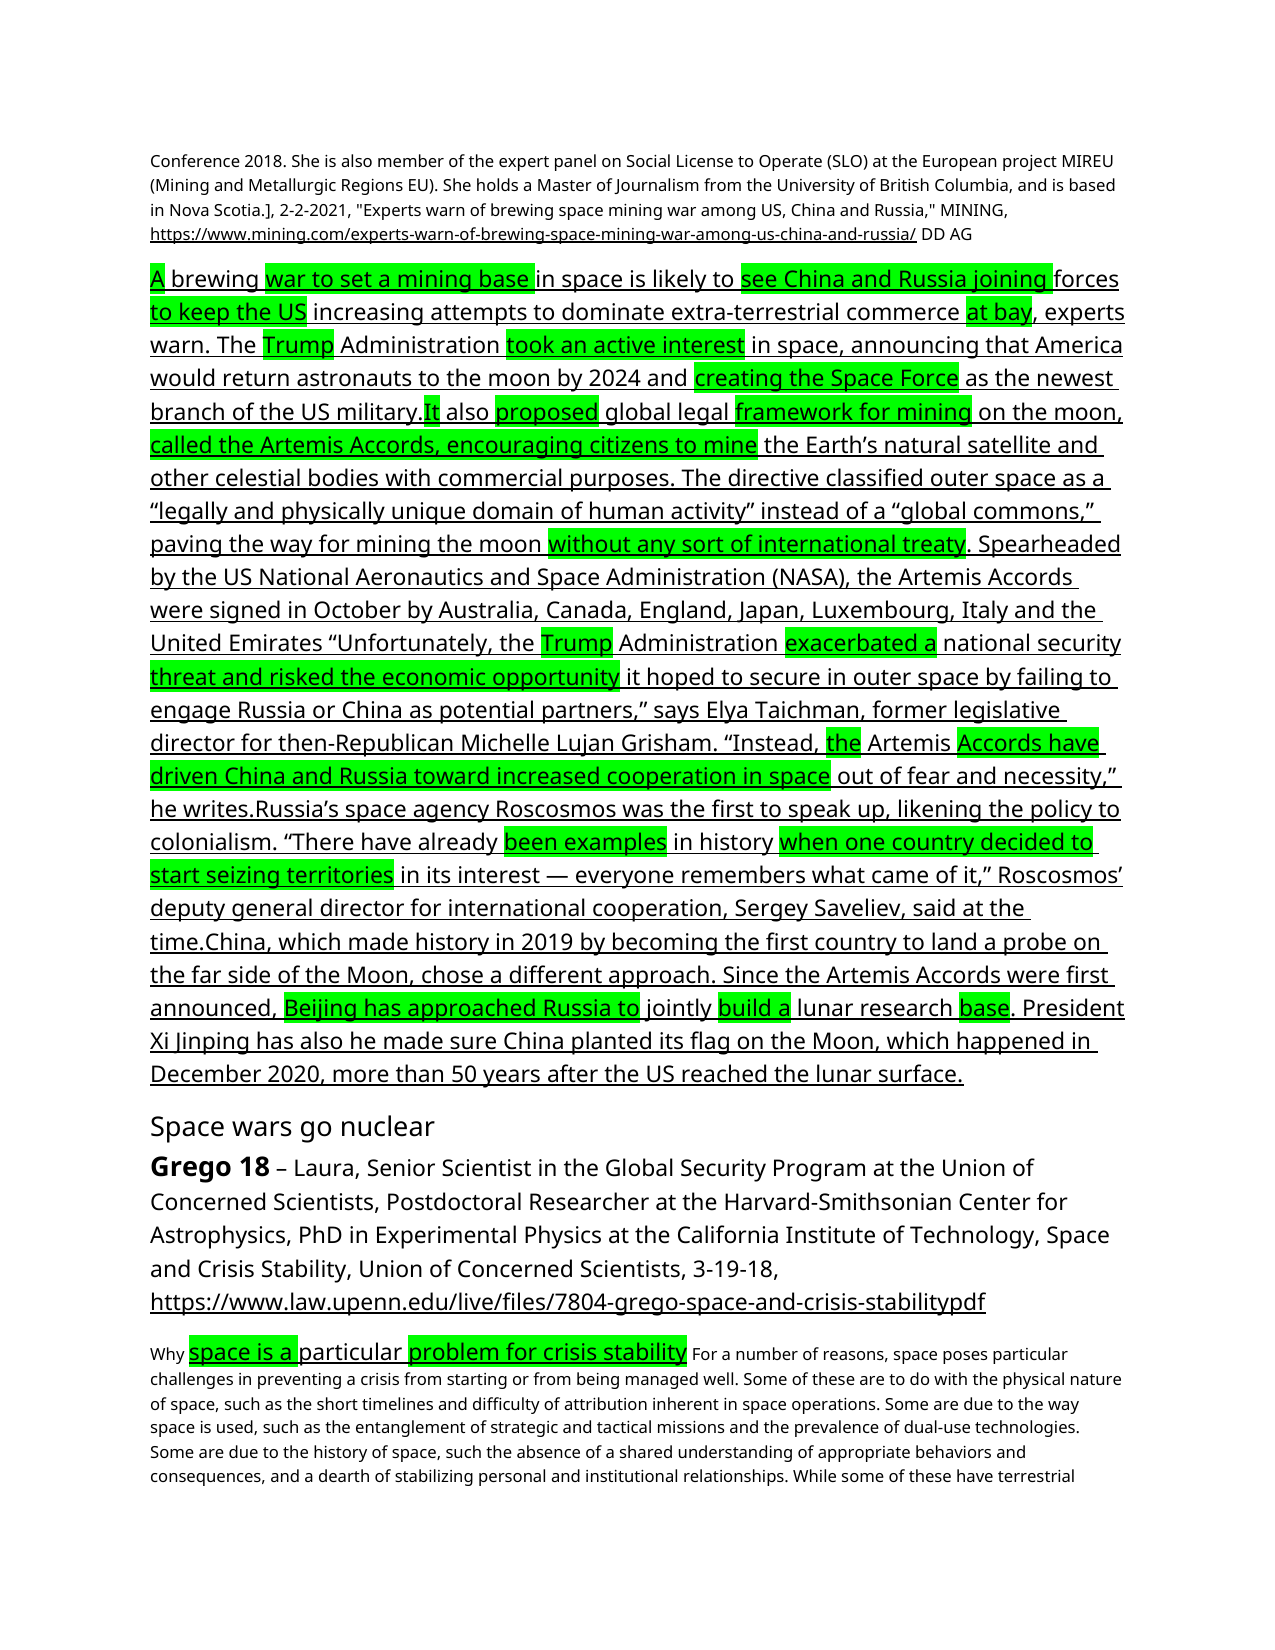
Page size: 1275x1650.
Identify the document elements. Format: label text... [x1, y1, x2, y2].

text A brewing war to set a mining base in space is likely to see China and Russia joining forces to keep the US increasing attempts to dominate extra-terrestrial commerce at bay, experts warn. The Trump Administration took an active interest in space, announcing that America would return astronauts to the moon by 2024 and creating the Space Force as the newest branch of the US military.It also proposed global legal framework for mining on the moon, called the Artemis Accords, encouraging citizens to mine the Earth’s natural satellite and other celestial bodies with commercial purposes. The directive classified outer space as a “legally and physically unique domain of human activity” instead of a “global commons,” paving the way for mining the moon without any sort of international treaty. Spearheaded by the US National Aeronautics and Space Administration (NASA), the Artemis Accords were signed in October by Australia, Canada, England, Japan, Luxembourg, Italy and the United Emirates “Unfortunately, the Trump Administration exacerbated a national security threat and risked the economic opportunity it hoped to secure in outer space by failing to engage Russia or China as potential partners,” says Elya Taichman, former legislative director for then-Republican Michelle Lujan Grisham. “Instead, the Artemis Accords have driven China and Russia toward increased cooperation in space out of fear and necessity,” he writes.Russia’s space agency Roscosmos was the first to speak up, likening the policy to colonialism. “There have already been examples in history when one country decided to start seizing territories in its interest — everyone remembers what came of it,” Roscosmos’ deputy general director for international cooperation, Sergey Saveliev, said at the time.China, which made history in 2019 by becoming the first country to land a probe on the far side of the Moon, chose a different approach. Since the Artemis Accords were first announced, Beijing has approached Russia to jointly build a lunar research base. President Xi Jinping has also he made sure China planted its flag on the Moon, which happened in December 2020, more than 50 years after the US reached the lunar surface. [150, 324, 1125, 1018]
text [150, 150, 1125, 245]
text Grego 18 – Laura, Senior Scientist in the Global Security Program at the Union of Concerned Scientists, Postdoctoral Researcher at the Harvard-Smithsonian Center for Astrophysics, PhD in Experimental Physics at the California Institute of Technology, Space and Crisis Stability, Union of Concerned Scientists, 3-19-18, https://www.law.upenn.edu/live/files/7804-grego-space-and-crisis-stabilitypdf [150, 1147, 1125, 1317]
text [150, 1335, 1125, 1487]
subtitle Space wars go nuclear [150, 1108, 1125, 1144]
